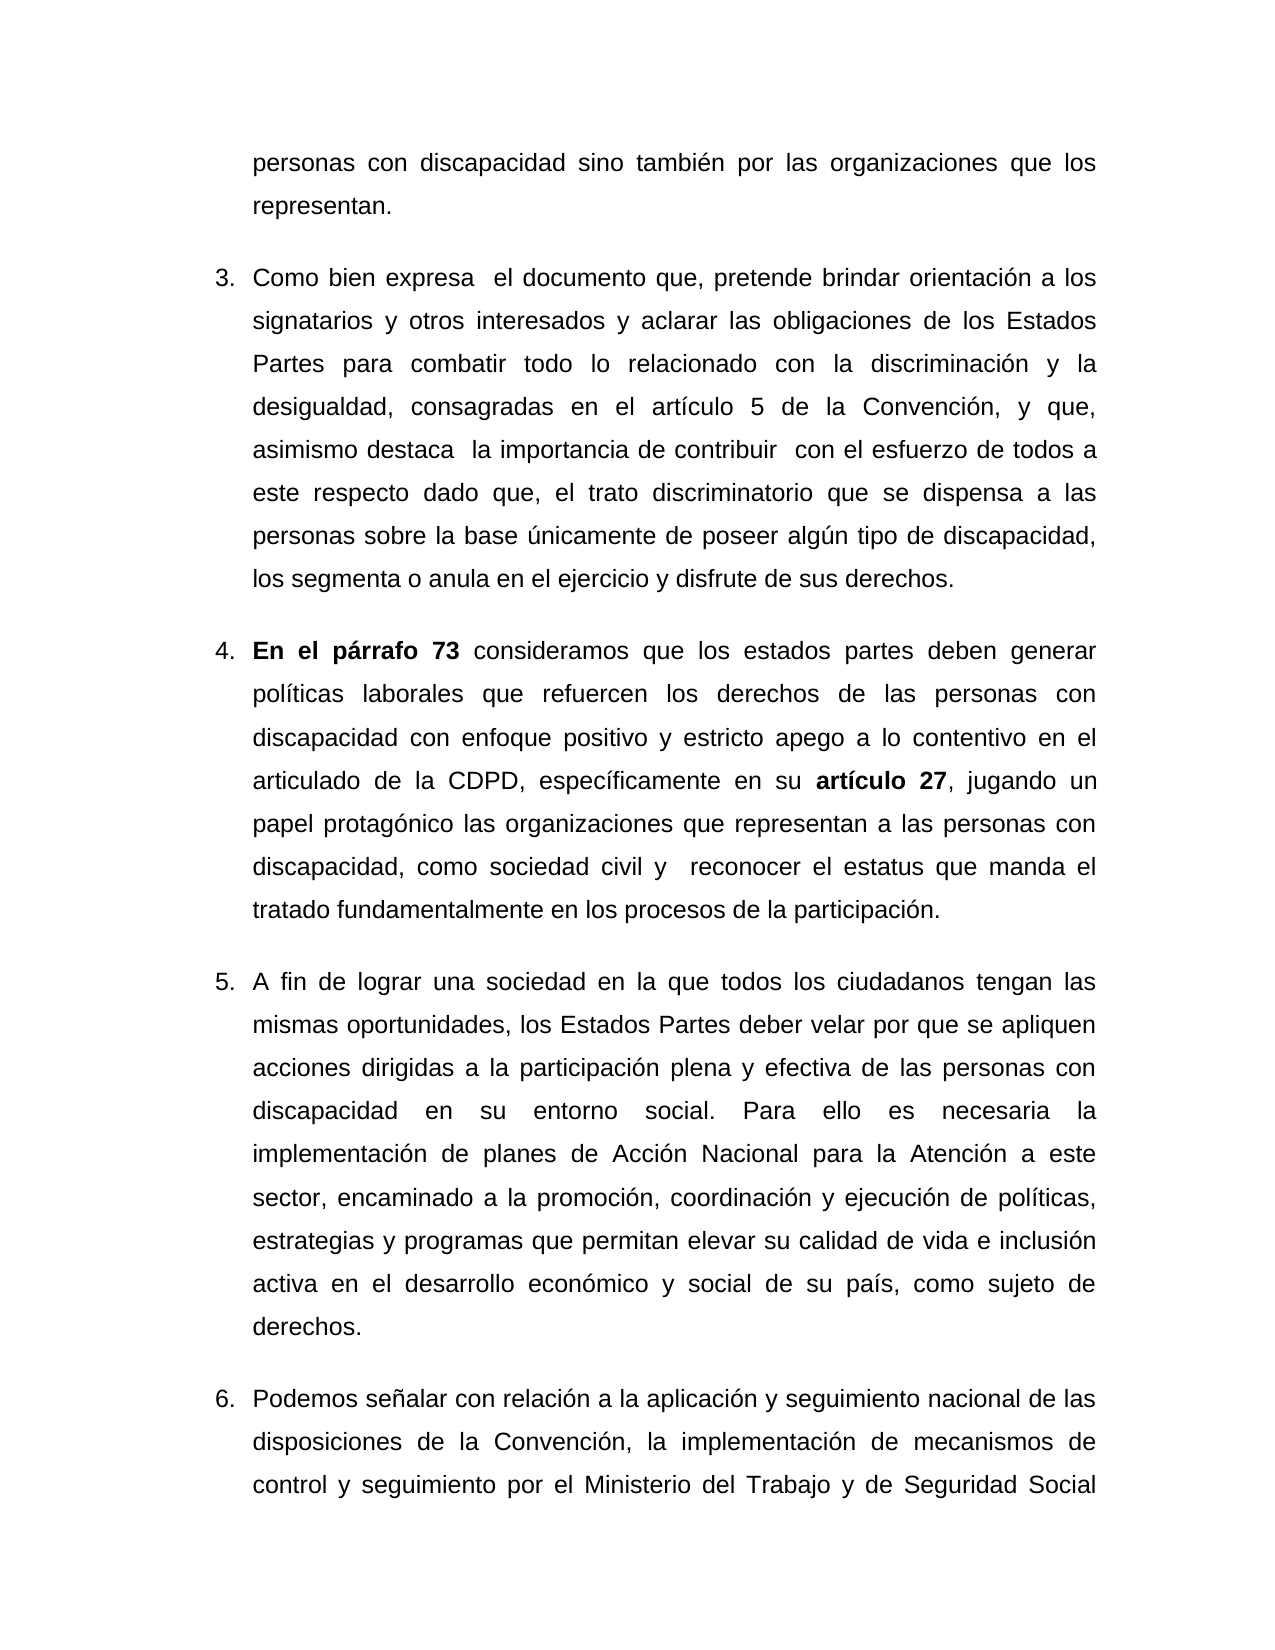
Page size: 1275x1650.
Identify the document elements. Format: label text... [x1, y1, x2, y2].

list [215, 148, 1098, 219]
list En el párrafo 73 consideramos que los estados partes deben generar políticas laborales que refuercen los derechos de las personas con discapacidad con enfoque positivo y estricto apego a lo contentivo en el articulado de la CDPD, específicamente en su artículo 27, jugando un papel protagónico las organizaciones que representan a las personas con discapacidad, como sociedad civil y reconocer el estatus que manda el tratado fundamentalmente en los procesos de la participación. [215, 636, 1098, 924]
list Como bien expresa el documento que, pretende brindar orientación a los signatarios y otros interesados y aclarar las obligaciones de los Estados Partes para combatir todo lo relacionado con la discriminación y la desigualdad, consagradas en el artículo 5 de la Convención, y que, asimismo destaca la importancia de contribuir con el esfuerzo de todos a este respecto dado que, el trato discriminatorio que se dispensa a las personas sobre la base únicamente de poseer algún tipo de discapacidad, los segmenta o anula en el ejercicio y disfrute de sus derechos. [215, 263, 1098, 593]
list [215, 1384, 1098, 1499]
list A fin de lograr una sociedad en la que todos los ciudadanos tengan las mismas oportunidades, los Estados Partes deber velar por que se apliquen acciones dirigidas a la participación plena y efectiva de las personas con discapacidad en su entorno social. Para ello es necesaria la implementación de planes de Acción Nacional para la Atención a este sector, encaminado a la promoción, coordinación y ejecución de políticas, estrategias y programas que permitan elevar su calidad de vida e inclusión activa en el desarrollo económico y social de su país, como sujeto de derechos. [215, 967, 1098, 1341]
